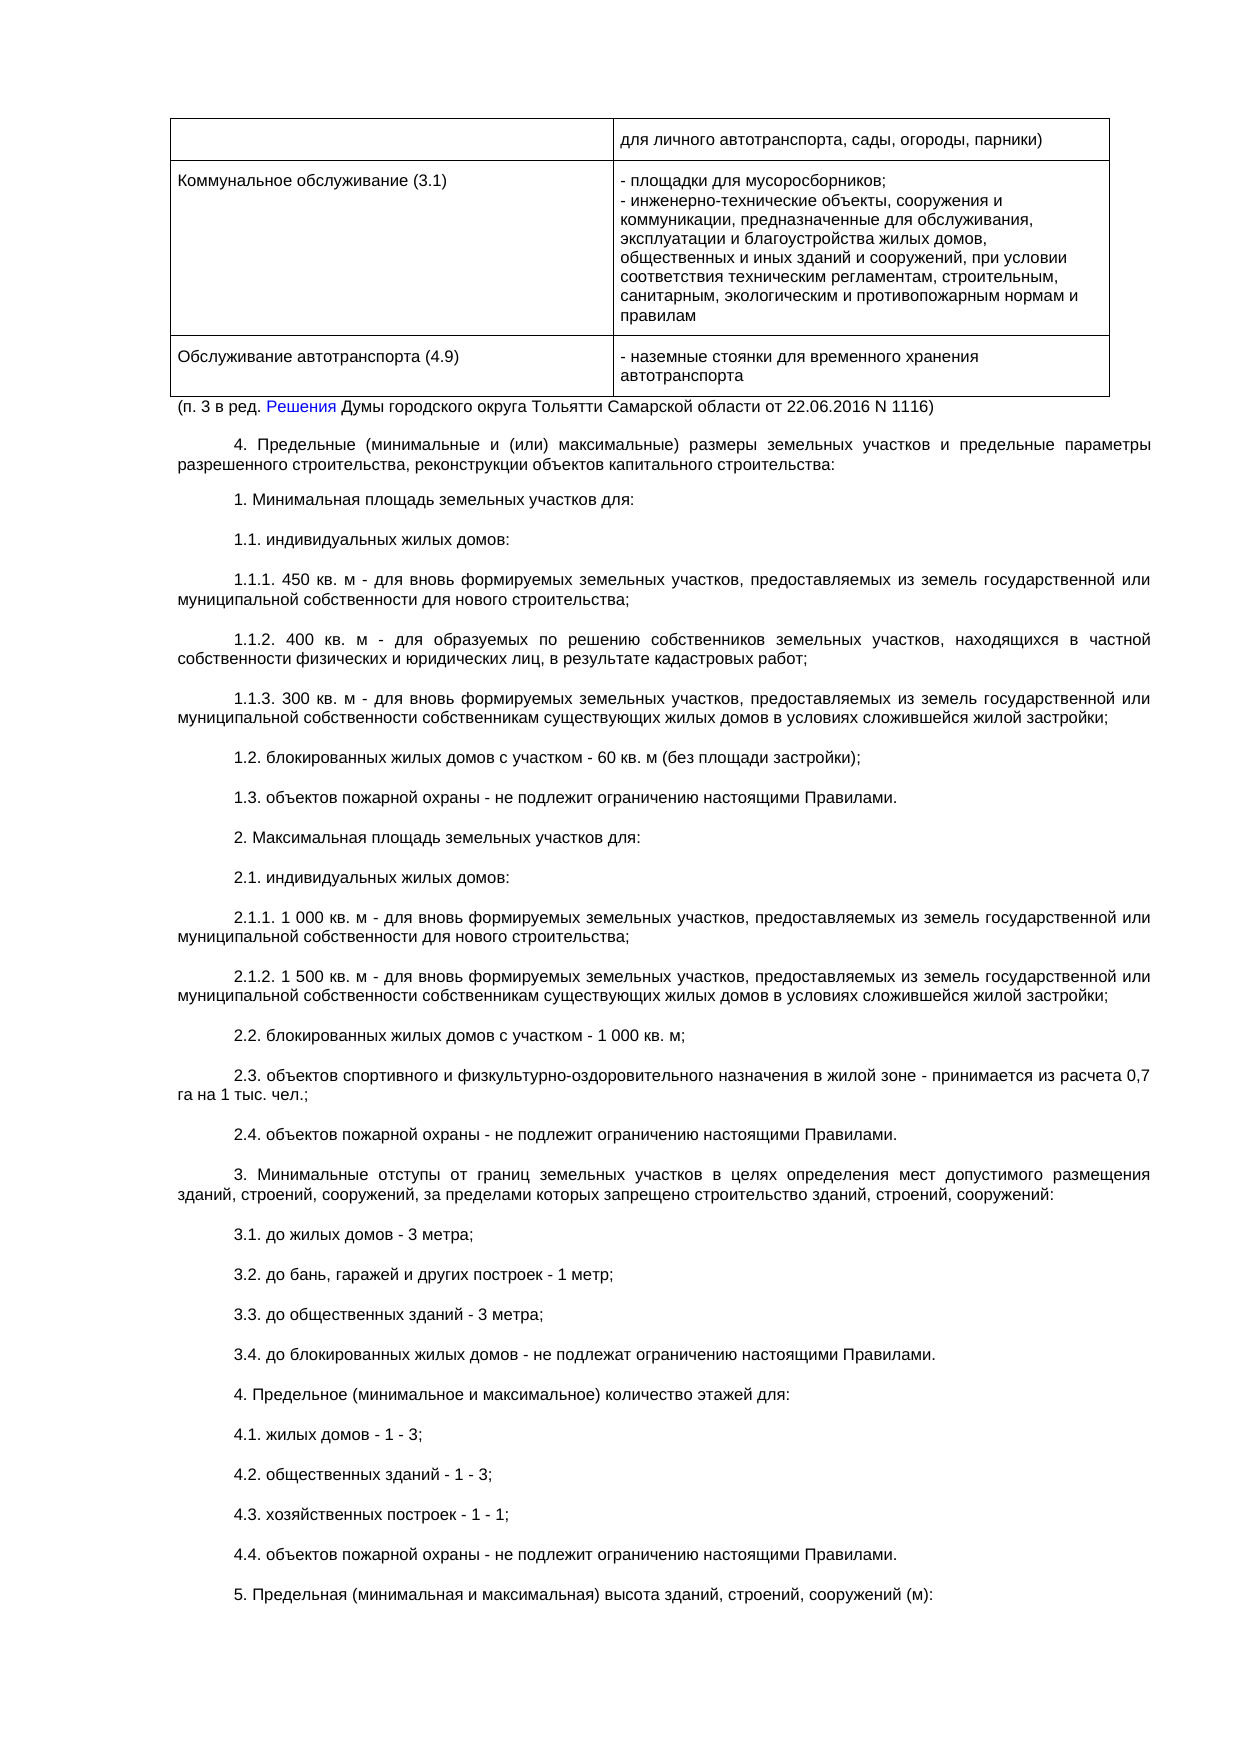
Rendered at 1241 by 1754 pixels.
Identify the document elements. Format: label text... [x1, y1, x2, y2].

text 2.1.2. 1 500 кв. м - для вновь формируемых земельных участков, предоставляемых из земель государственной или муниципальной собственности собственникам существующих жилых домов в условиях сложившейся жилой застройки; [177, 967, 1152, 1005]
text 4. Предельное (минимальное и максимальное) количество этажей для: [177, 1384, 1152, 1403]
text 2. Максимальная площадь земельных участков для: [177, 828, 1152, 847]
text 5. Предельная (минимальная и максимальная) высота зданий, строений, сооружений (м): [177, 1584, 1152, 1603]
table_cell - площадки для мусоросборников; - инженерно-технические объекты, сооружения и коммуникации, предназначенные для обслуживания, эксплуатации и благоустройства жилых домов, общественных и иных зданий и сооружений, при условии соответствия техническим регламентам, строительным, санитарным, экологическим и противопожарным нормам и правилам [614, 161, 1109, 335]
text 2.1. индивидуальных жилых домов: [177, 868, 1152, 887]
text 1.1.1. 450 кв. м - для вновь формируемых земельных участков, предоставляемых из земель государственной или муниципальной собственности для нового строительства; [177, 570, 1152, 608]
table_cell Обслуживание автотранспорта (4.9) [171, 336, 613, 396]
text 4.4. объектов пожарной охраны - не подлежит ограничению настоящими Правилами. [177, 1544, 1152, 1563]
text 3.2. до бань, гаражей и других построек - 1 метр; [177, 1264, 1152, 1283]
text 1.1.2. 400 кв. м - для образуемых по решению собственников земельных участков, находящихся в частной собственности физических и юридических лиц, в результате кадастровых работ; [177, 629, 1152, 668]
text 4.1. жилых домов - 1 - 3; [177, 1424, 1152, 1443]
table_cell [171, 119, 613, 159]
text 1.2. блокированных жилых домов с участком - 60 кв. м (без площади застройки); [177, 748, 1152, 767]
text 4.2. общественных зданий - 1 - 3; [177, 1464, 1152, 1483]
text 2.2. блокированных жилых домов с участком - 1 000 кв. м; [177, 1026, 1152, 1045]
table_cell Коммунальное обслуживание (3.1) [171, 161, 613, 335]
table_cell - наземные стоянки для временного хранения автотранспорта [614, 336, 1109, 396]
text 2.3. объектов спортивного и физкультурно-оздоровительного назначения в жилой зоне - принимается из расчета 0,7 га на 1 тыс. чел.; [177, 1066, 1152, 1104]
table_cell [614, 119, 1109, 159]
text 1.1. индивидуальных жилых домов: [177, 530, 1152, 549]
text 3.1. до жилых домов - 3 метра; [177, 1224, 1152, 1243]
text 3. Минимальные отступы от границ земельных участков в целях определения мест допустимого размещения зданий, строений, сооружений, за пределами которых запрещено строительство зданий, строений, сооружений: [177, 1165, 1152, 1203]
text 1.3. объектов пожарной охраны - не подлежит ограничению настоящими Правилами. [177, 788, 1152, 807]
text 3.3. до общественных зданий - 3 метра; [177, 1304, 1152, 1323]
text 4. Предельные (минимальные и (или) максимальные) размеры земельных участков и предельные параметры разрешенного строительства, реконструкции объектов капитального строительства: [177, 435, 1152, 473]
text (п. 3 в ред. Решения Думы городского округа Тольятти Самарской области от 22.06.2016 N 1116) [177, 397, 1152, 416]
text 2.4. объектов пожарной охраны - не подлежит ограничению настоящими Правилами. [177, 1125, 1152, 1144]
text 1. Минимальная площадь земельных участков для: [177, 490, 1152, 509]
text 4.3. хозяйственных построек - 1 - 1; [177, 1504, 1152, 1523]
text 1.1.3. 300 кв. м - для вновь формируемых земельных участков, предоставляемых из земель государственной или муниципальной собственности собственникам существующих жилых домов в условиях сложившейся жилой застройки; [177, 688, 1152, 727]
text 3.4. до блокированных жилых домов - не подлежат ограничению настоящими Правилами. [177, 1344, 1152, 1363]
text 2.1.1. 1 000 кв. м - для вновь формируемых земельных участков, предоставляемых из земель государственной или муниципальной собственности для нового строительства; [177, 908, 1152, 946]
